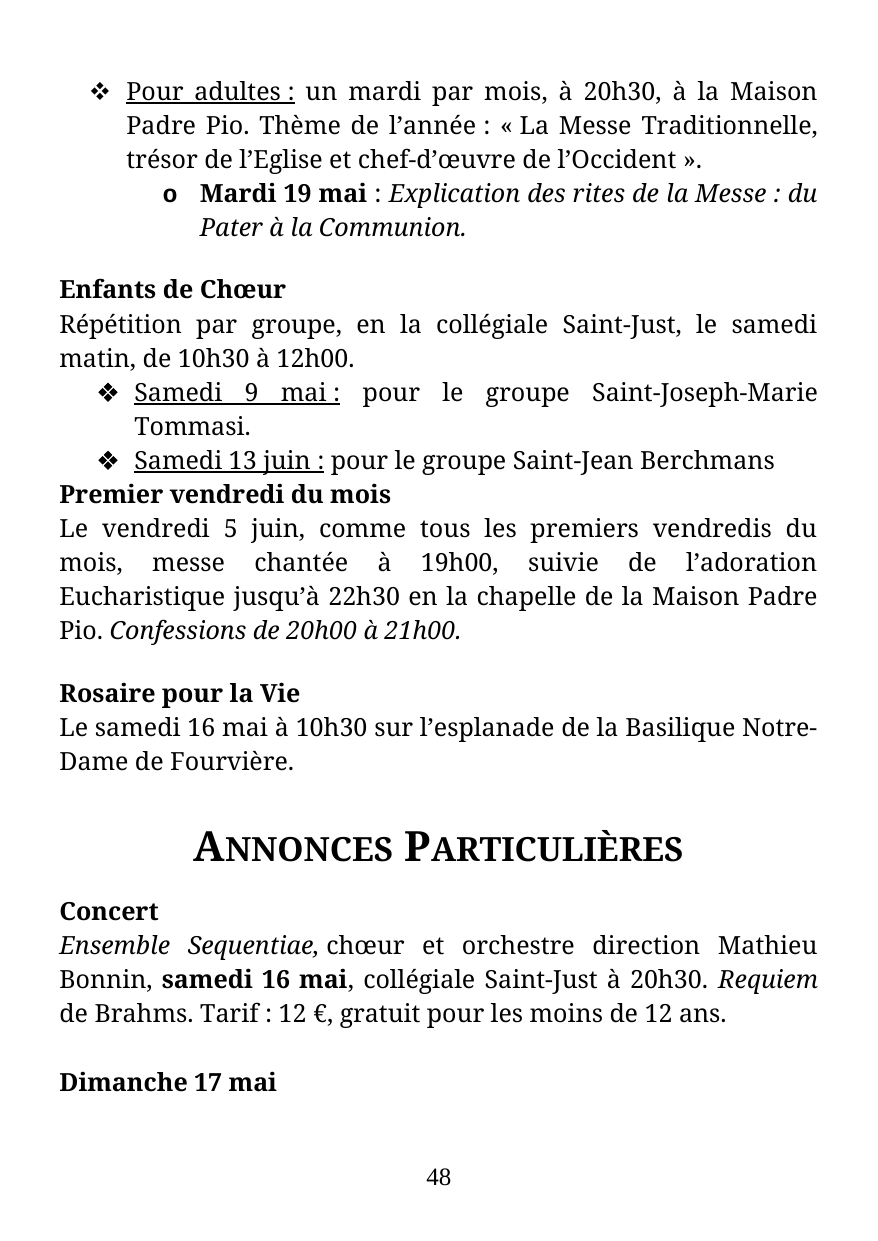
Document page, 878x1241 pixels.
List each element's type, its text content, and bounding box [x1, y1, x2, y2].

list Samedi 9 mai : pour le groupe Saint-Joseph-Marie Tommasi. [97, 374, 818, 442]
list Pour adultes : un mardi par mois, à 20h30, à la Maison Padre Pio. Thème de l’année : « La Messe Traditionnelle, trésor de l’Eglise et chef-d’œuvre de l’Occident ». [89, 73, 818, 175]
text Annonces Particulières [59, 817, 818, 874]
text Répétition par groupe, en la collégiale Saint-Just, le samedi matin, de 10h30 à 12h00. [59, 306, 818, 374]
text Ensemble Sequentiae, chœur et orchestre direction Mathieu Bonnin, samedi 16 mai, collégiale Saint-Just à 20h30. Requiem de Brahms. Tarif : 12 €, gratuit pour les moins de 12 ans. [59, 928, 818, 1030]
list Samedi 13 juin : pour le groupe Saint-Jean Berchmans [97, 442, 818, 477]
text Le vendredi 5 juin, comme tous les premiers vendredis du mois, messe chantée à 19h00, suivie de l’adoration Eucharistique jusqu’à 22h30 en la chapelle de la Maison Padre Pio. Confessions de 20h00 à 21h00. [59, 511, 818, 647]
text Dimanche 17 mai [59, 1064, 818, 1098]
list Mardi 19 mai : Explication des rites de la Messe : du Pater à la Communion. [162, 175, 818, 244]
text Enfants de Chœur [59, 272, 818, 306]
text Rosaire pour la Vie [59, 675, 818, 709]
text Concert [59, 894, 818, 928]
text Premier vendredi du mois [59, 477, 818, 511]
text Le samedi 16 mai à 10h30 sur l’esplanade de la Basilique Notre-Dame de Fourvière. [59, 709, 818, 777]
